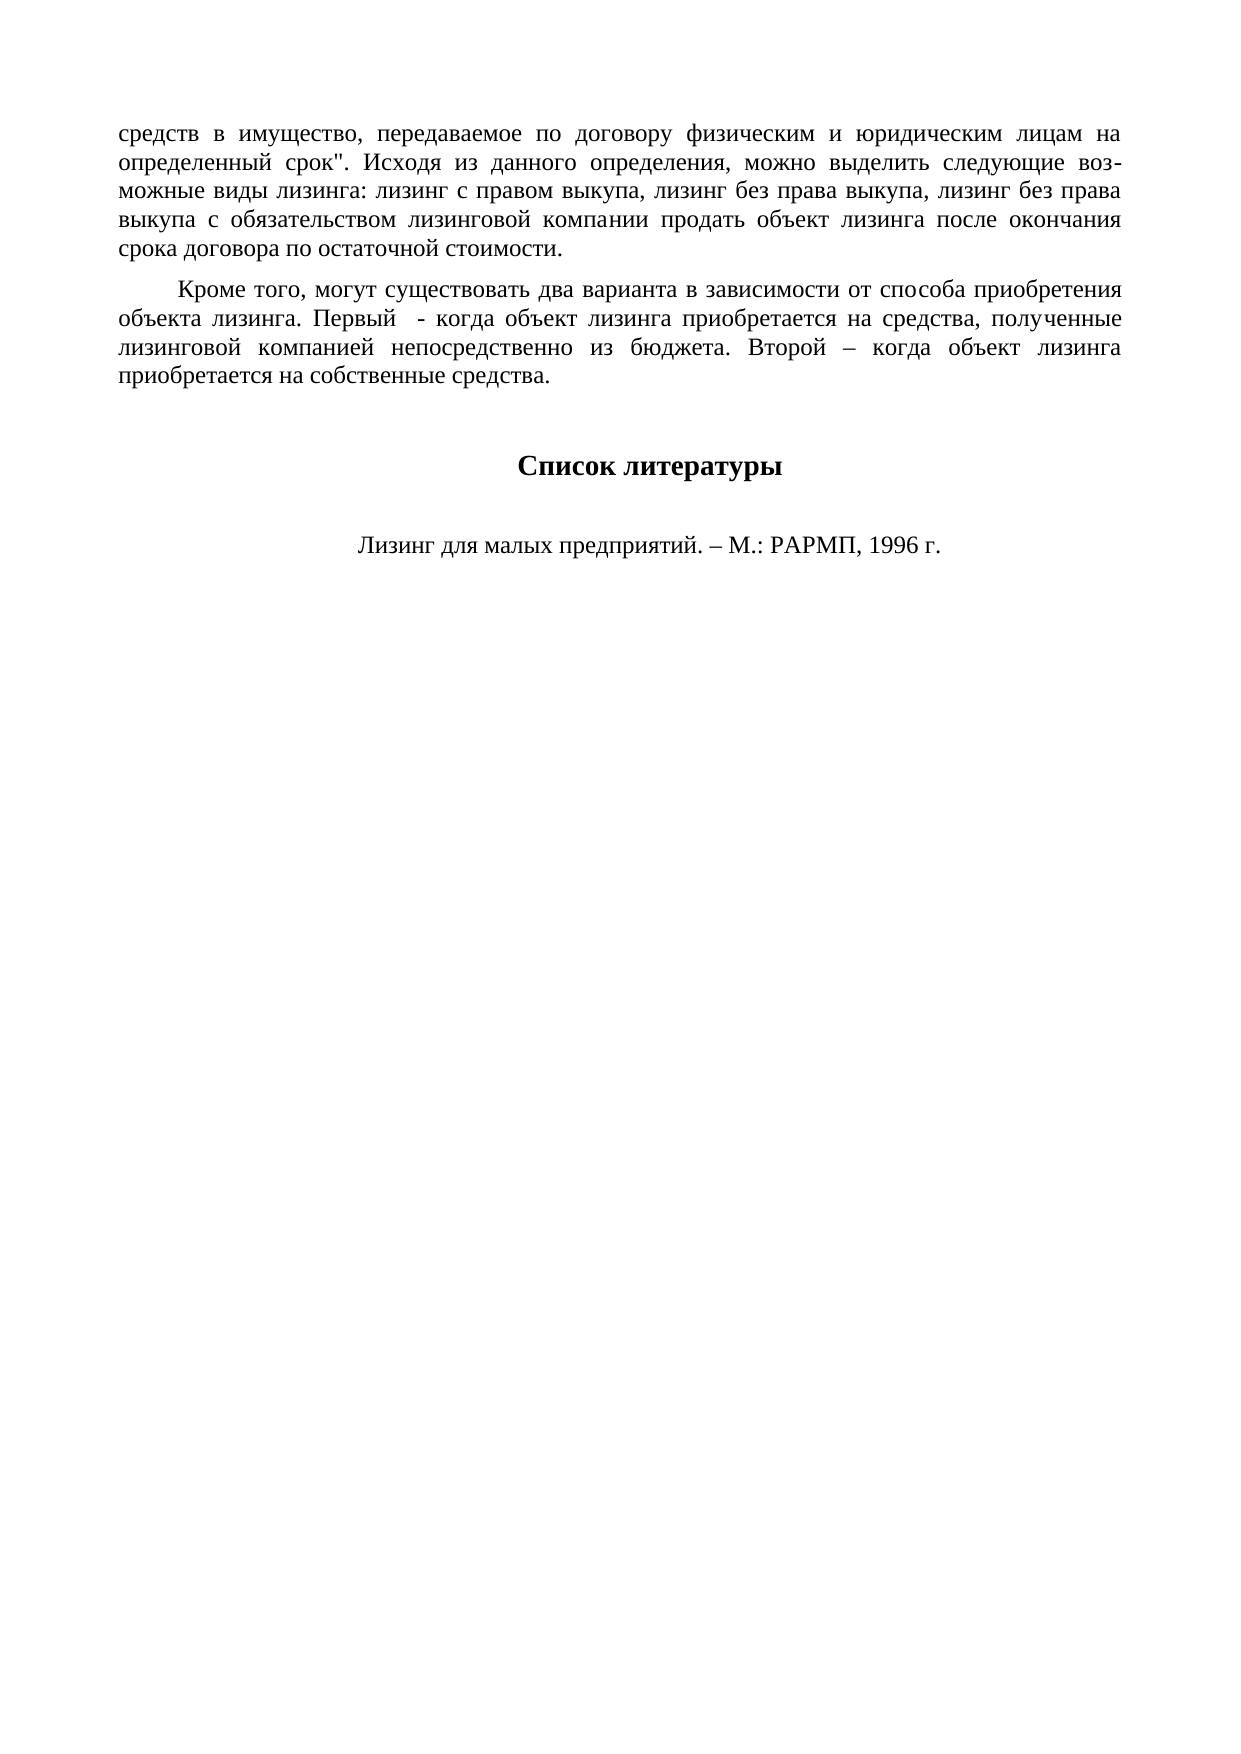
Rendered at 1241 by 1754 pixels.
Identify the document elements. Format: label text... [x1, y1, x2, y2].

text Лизинг для малых предприятий. – М.: РАРМП, 1996 г. [118, 531, 1122, 559]
text Кроме того, могут существовать два варианта в зависимости от способа приобретения объекта лизинга. Первый - когда объект лизинга приобретается на средства, полученные лизинговой компанией непосредственно из бюджета. Второй – когда объект лизинга приобретается на собственные средства. [118, 274, 1122, 389]
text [118, 118, 1122, 262]
text Список литературы [118, 448, 1122, 481]
